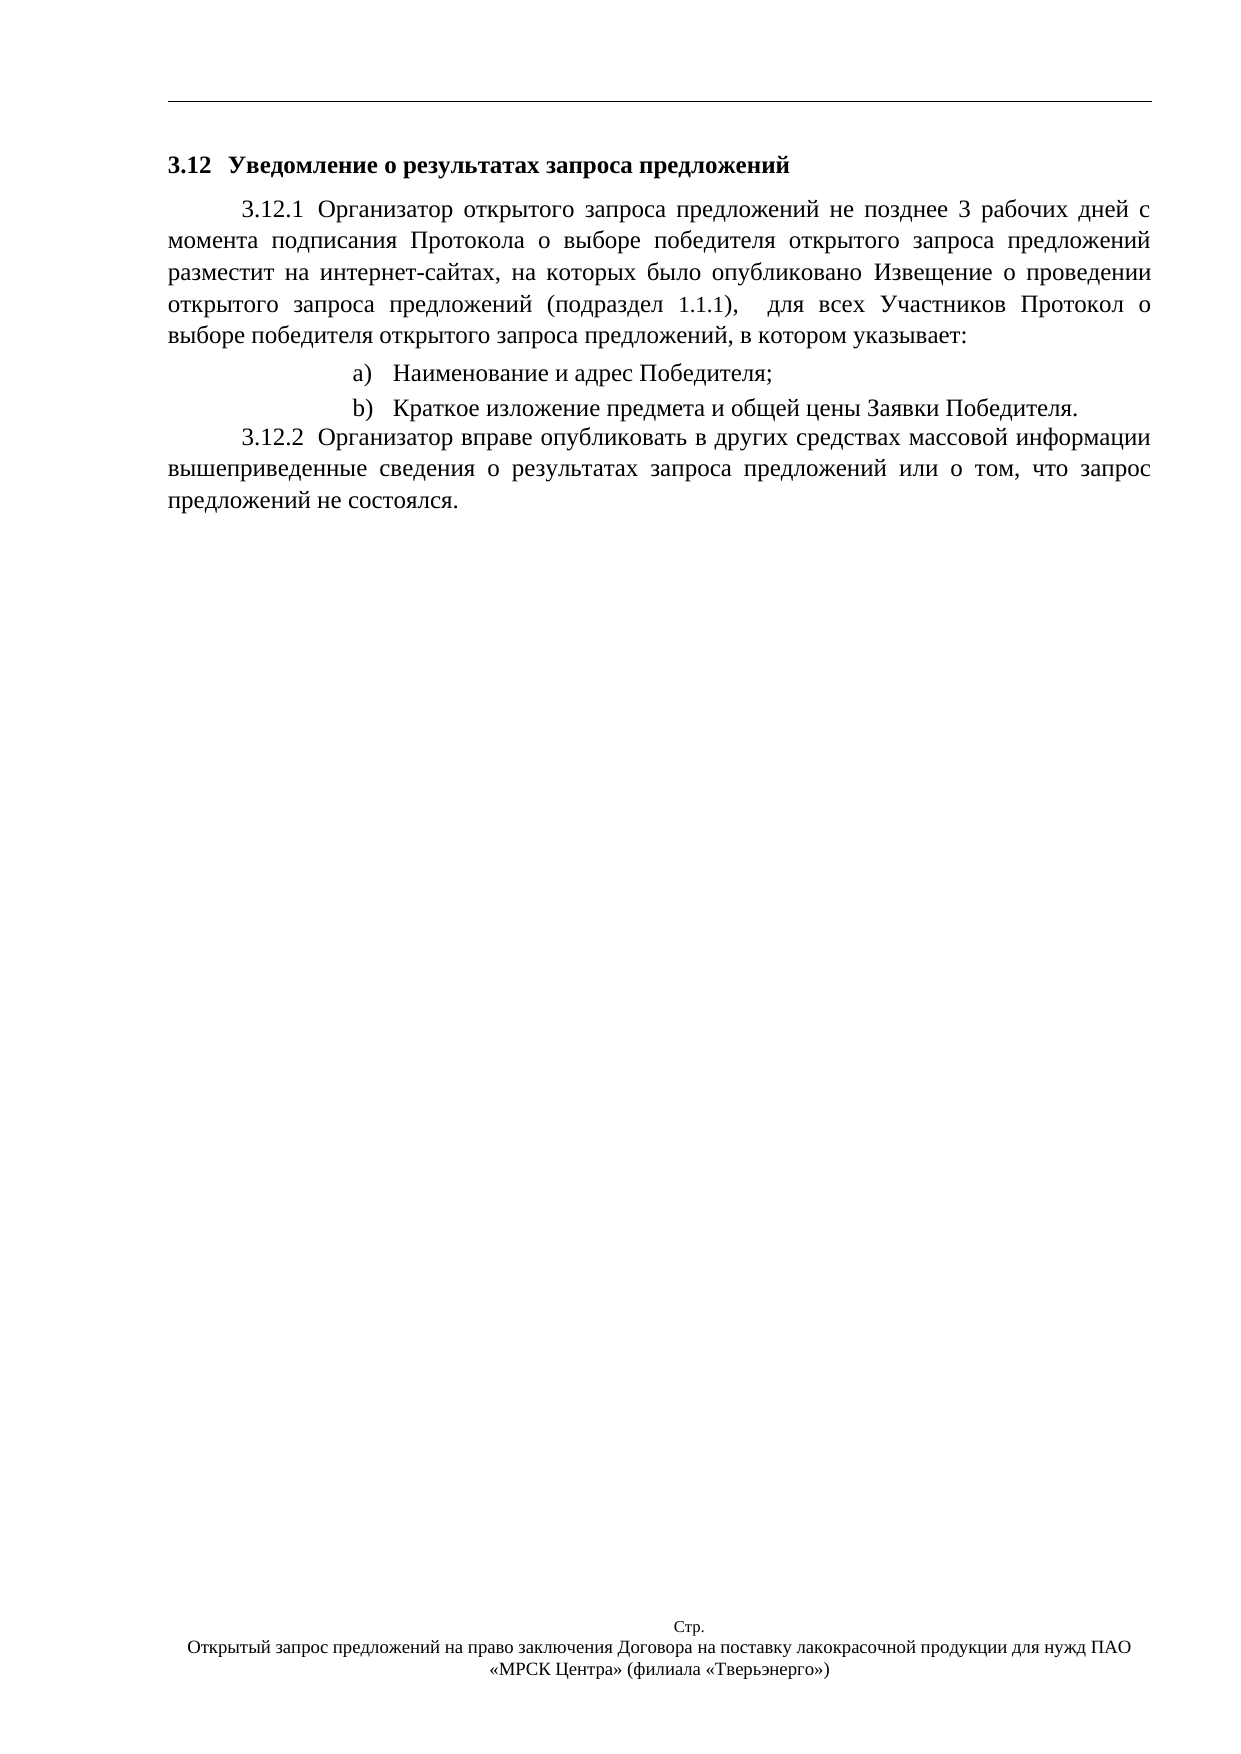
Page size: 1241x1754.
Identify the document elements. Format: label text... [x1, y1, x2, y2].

subtitle Уведомление о результатах запроса предложений [168, 150, 1152, 179]
list Краткое изложение предмета и общей цены Заявки Победителя. [286, 393, 1166, 422]
text 3.12.1 Организатор открытого запроса предложений не позднее 3 рабочих дней с момента подписания Протокола о выборе победителя открытого запроса предложений разместит на интернет-сайтах, на которых было опубликовано Извещение о проведении открытого запроса предложений (подраздел 1.1.1), для всех Участников Протокол о выборе победителя открытого запроса предложений, в котором указывает: [168, 194, 1152, 349]
list Наименование и адрес Победителя; [286, 358, 1166, 387]
text 3.12.2 Организатор вправе опубликовать в других средствах массовой информации вышеприведенные сведения о результатах запроса предложений или о том, что запрос предложений не состоялся. [168, 422, 1152, 514]
